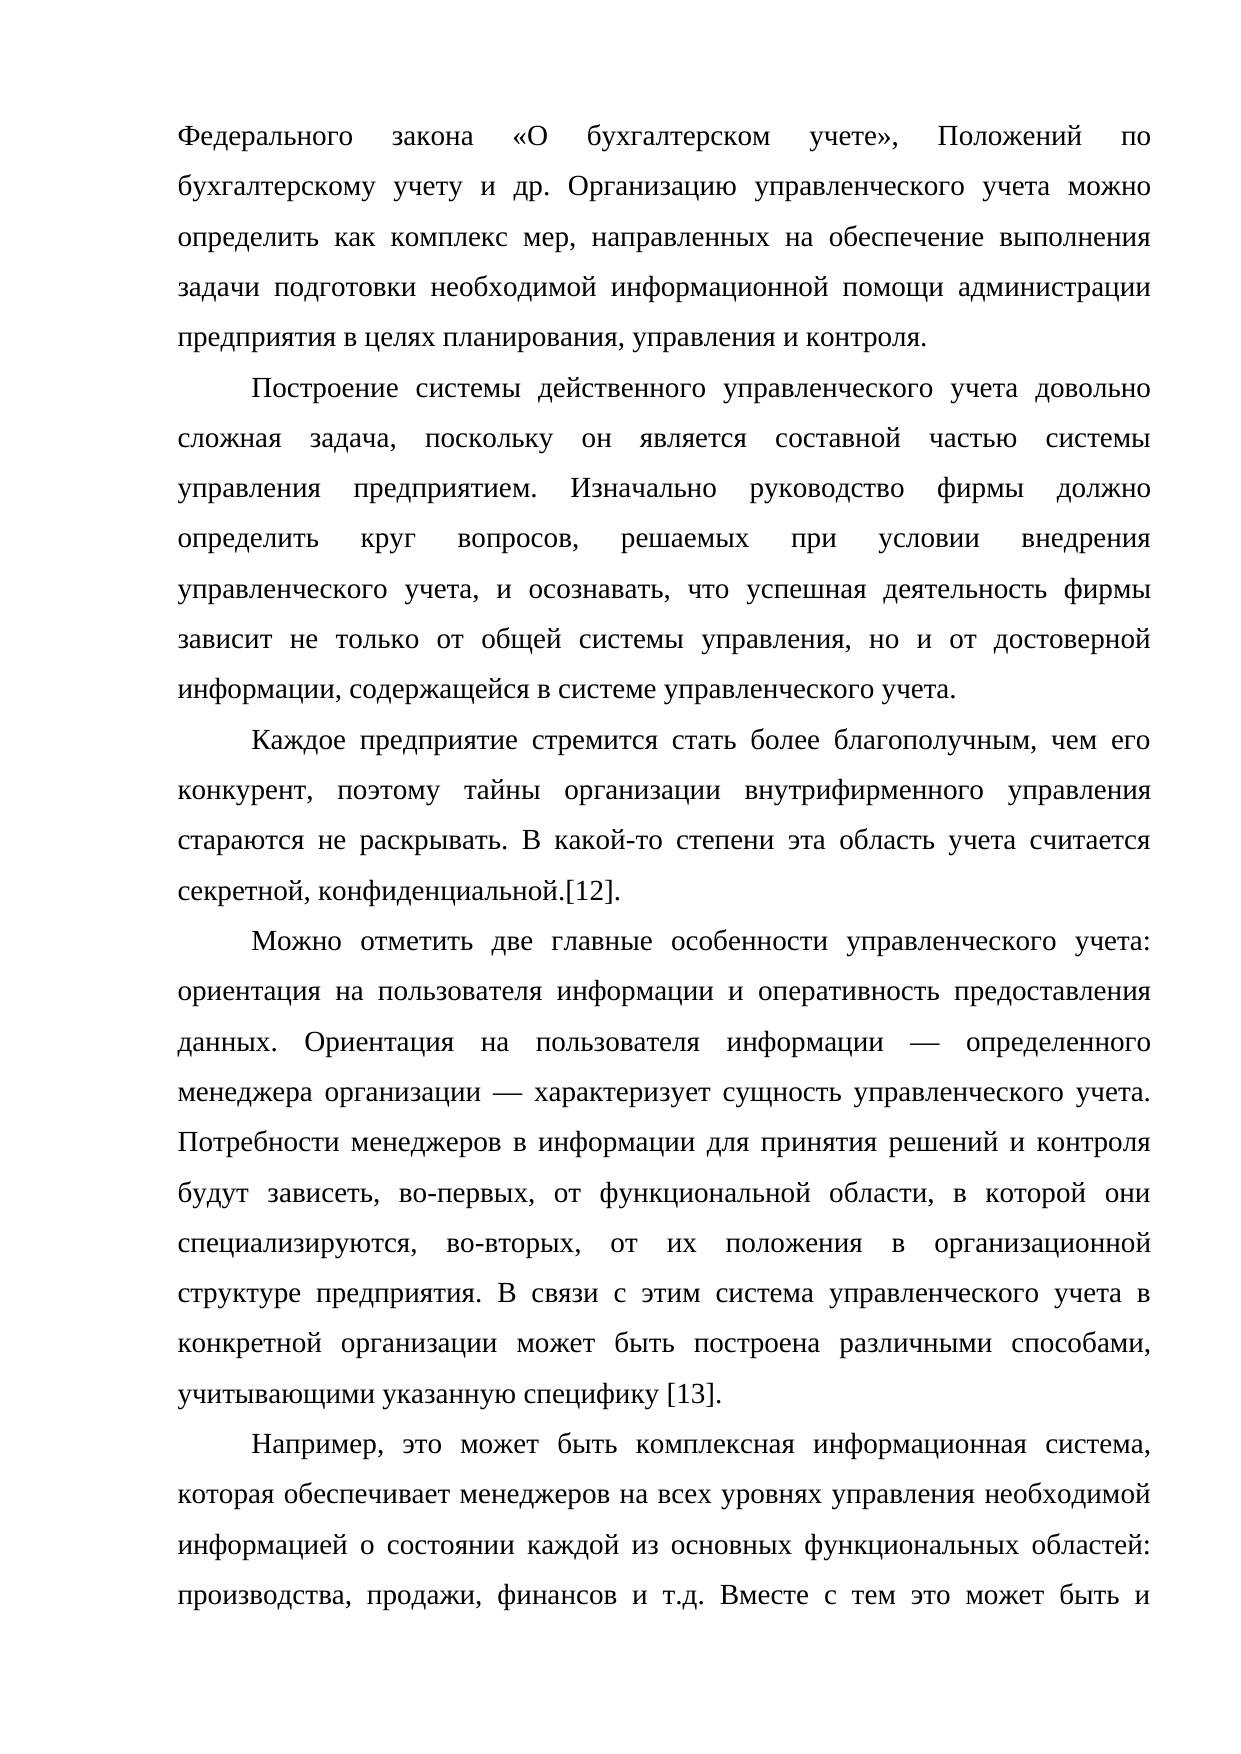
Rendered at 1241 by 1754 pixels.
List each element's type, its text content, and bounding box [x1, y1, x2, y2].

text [177, 118, 1152, 353]
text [177, 1426, 1152, 1611]
text Каждое предприятие стремится стать более благополучным, чем его конкурент, поэтому тайны организации внутрифирменного управления стараются не раскрывать. В какой-то степени эта область учета считается секретной, конфиденциальной.[12]. [177, 722, 1152, 906]
text Построение системы действенного управленческого учета довольно сложная задача, поскольку он является составной частью системы управления предприятием. Изначально руководство фирмы должно определить круг вопросов, решаемых при условии внедрения управленческого учета, и осознавать, что успешная деятельность фирмы зависит не только от общей системы управления, но и от достоверной информации, содержащейся в системе управленческого учета. [177, 370, 1152, 705]
text Можно отметить две главные особенности управленческого учета: ориентация на пользователя информации и оперативность предоставления данных. Ориентация на пользователя информации — определенного менеджера организации — характеризует сущность управленческого учета. Потребности менеджеров в информации для принятия решений и контроля будут зависеть, во-первых, от функциональной области, в которой они специализируются, во-вторых, от их положения в организационной структуре предприятия. В связи с этим система управленческого учета в конкретной организации может быть построена различными способами, учитывающими указанную специфику [13]. [177, 923, 1152, 1409]
